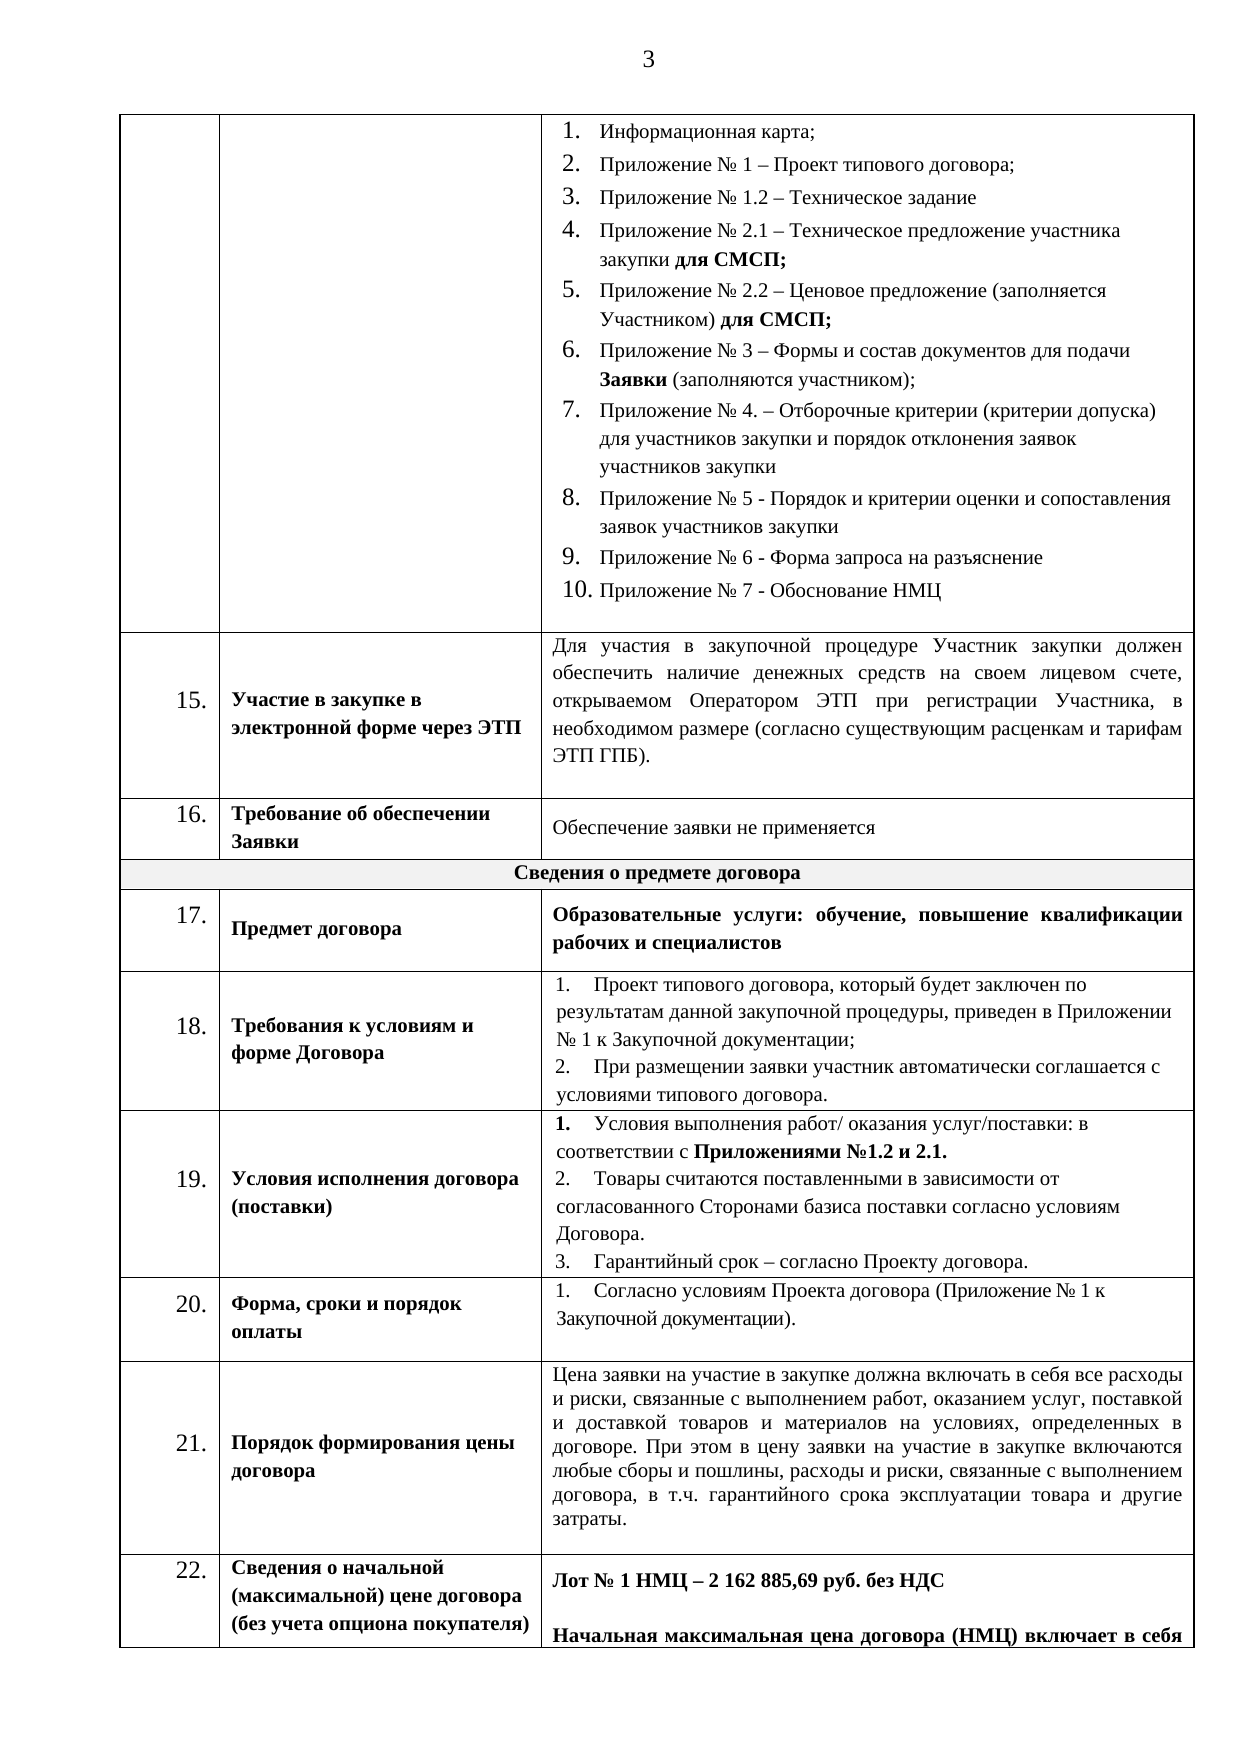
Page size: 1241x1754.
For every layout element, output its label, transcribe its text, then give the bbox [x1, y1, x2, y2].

table_cell Порядок формирования цены договора [220, 1362, 541, 1554]
table_cell [121, 633, 219, 798]
table_cell Предмет договора [220, 890, 541, 971]
table_cell [121, 1111, 219, 1277]
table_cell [220, 115, 541, 632]
table_cell [121, 1278, 219, 1361]
table_cell [121, 115, 219, 632]
table_cell Условия выполнения работ/ оказания услуг/поставки: в соответствии с Приложениями №1.2 и 2.1. Товары считаются поставленными в зависимости от согласованного Сторонами базиса поставки согласно условиям Договора. Гарантийный срок – согласно Проекту договора. [542, 1111, 1193, 1277]
table_cell Образовательные услуги: обучение, повышение квалификации рабочих и специалистов [542, 890, 1193, 971]
table_cell [121, 1555, 219, 1647]
table_cell Сведения о предмете договора [121, 860, 1193, 888]
table_cell Условия исполнения договора (поставки) [220, 1111, 541, 1277]
table_cell Участие в закупке в электронной форме через ЭТП [220, 633, 541, 798]
table_cell Проект типового договора, который будет заключен по результатам данной закупочной процедуры, приведен в Приложении № 1 к Закупочной документации; При размещении заявки участник автоматически соглашается с условиями типового договора. [542, 972, 1193, 1110]
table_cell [542, 1555, 1193, 1647]
table_cell [121, 1362, 219, 1554]
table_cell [220, 1555, 541, 1647]
table_cell Обеспечение заявки не применяется [542, 799, 1193, 859]
table_cell Согласно условиям Проекта договора (Приложение № 1 к Закупочной документации). [542, 1278, 1193, 1361]
table_cell Требования к условиям и форме Договора [220, 972, 541, 1110]
table_cell [121, 972, 219, 1110]
table_cell Форма, сроки и порядок оплаты [220, 1278, 541, 1361]
table_cell Для участия в закупочной процедуре Участник закупки должен обеспечить наличие денежных средств на своем лицевом счете, открываемом Оператором ЭТП при регистрации Участника, в необходимом размере (согласно существующим расценкам и тарифам ЭТП ГПБ). [542, 633, 1193, 798]
table_cell Цена заявки на участие в закупке должна включать в себя все расходы и риски, связанные с выполнением работ, оказанием услуг, поставкой и доставкой товаров и материалов на условиях, определенных в договоре. При этом в цену заявки на участие в закупке включаются любые сборы и пошлины, расходы и риски, связанные с выполнением договора, в т.ч. гарантийного срока эксплуатации товара и другие затраты. [542, 1362, 1193, 1554]
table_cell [542, 115, 1193, 632]
table_cell Требование об обеспечении Заявки [220, 799, 541, 859]
table_cell [121, 799, 219, 859]
table_cell [121, 890, 219, 971]
